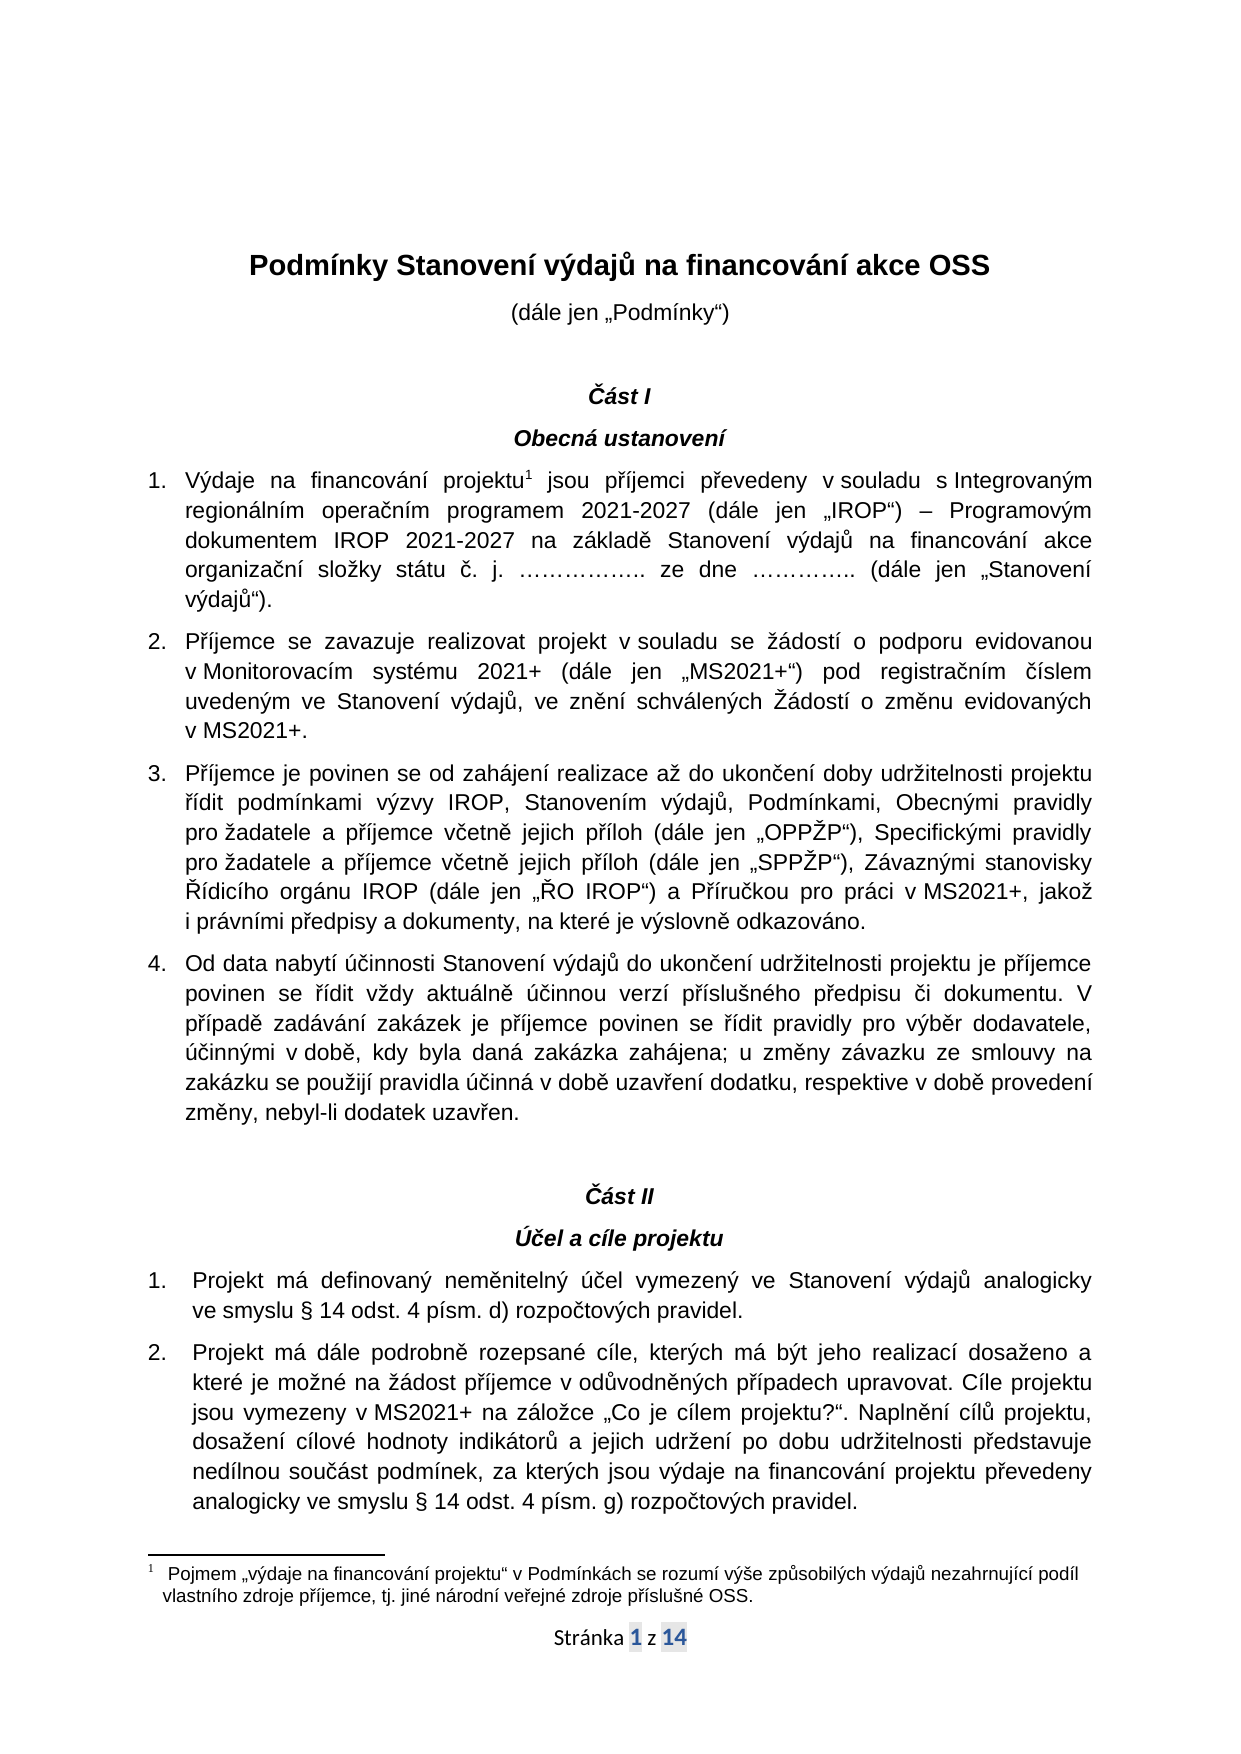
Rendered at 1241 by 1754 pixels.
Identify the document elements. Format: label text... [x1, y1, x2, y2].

subtitle Část II [148, 1183, 1093, 1209]
text (dále jen „Podmínky“) [148, 298, 1093, 325]
list Příjemce se zavazuje realizovat projekt v souladu se žádostí o podporu evidovanou v Monitorovacím systému 2021+ (dále jen „MS2021+“) pod registračním číslem uvedeným ve Stanovení výdajů, ve znění schválených Žádostí o změnu evidovaných v MS2021+. [148, 628, 1093, 744]
list Od data nabytí účinnosti Stanovení výdajů do ukončení udržitelnosti projektu je příjemce povinen se řídit vždy aktuálně účinnou verzí příslušného předpisu či dokumentu. V případě zadávání zakázek je příjemce povinen se řídit pravidly pro výběr dodavatele, účinnými v době, kdy byla daná zakázka zahájena; u změny závazku ze smlouvy na zakázku se použijí pravidla účinná v době uzavření dodatku, respektive v době provedení změny, nebyl-li dodatek uzavřen. [148, 950, 1093, 1125]
subtitle Část I [148, 383, 1093, 409]
list Výdaje na financování projektu jsou příjemci převedeny v souladu s Integrovaným regionálním operačním programem 2021-2027 (dále jen „IROP“) – Programovým dokumentem IROP 2021-2027 na základě Stanovení výdajů na financování akce organizační složky státu č. j. …………….. ze dne ………….. (dále jen „Stanovení výdajů“). [148, 467, 1093, 612]
subtitle Obecná ustanovení [148, 425, 1093, 451]
list Projekt má definovaný neměnitelný účel vymezený ve Stanovení výdajů analogicky ve smyslu § 14 odst. 4 písm. d) rozpočtových pravidel. [148, 1267, 1093, 1323]
text Podmínky Stanovení výdajů na financování akce OSS [148, 248, 1093, 282]
list Příjemce je povinen se od zahájení realizace až do ukončení doby udržitelnosti projektu řídit podmínkami výzvy IROP, Stanovením výdajů, Podmínkami, Obecnými pravidly pro žadatele a příjemce včetně jejich příloh (dále jen „OPPŽP“), Specifickými pravidly pro žadatele a příjemce včetně jejich příloh (dále jen „SPPŽP“), Závaznými stanovisky Řídicího orgánu IROP (dále jen „ŘO IROP“) a Příručkou pro práci v MS2021+, jakož i právními předpisy a dokumenty, na které je výslovně odkazováno. [148, 759, 1093, 934]
list Projekt má dále podrobně rozepsané cíle, kterých má být jeho realizací dosaženo a které je možné na žádost příjemce v odůvodněných případech upravovat. Cíle projektu jsou vymezeny v MS2021+ na záložce „Co je cílem projektu?“. Naplnění cílů projektu, dosažení cílové hodnoty indikátorů a jejich udržení po dobu udržitelnosti představuje nedílnou součást podmínek, za kterých jsou výdaje na financování projektu převedeny analogicky ve smyslu § 14 odst. 4 písm. g) rozpočtových pravidel. [148, 1339, 1093, 1514]
text Účel a cíle projektu [148, 1225, 1093, 1251]
